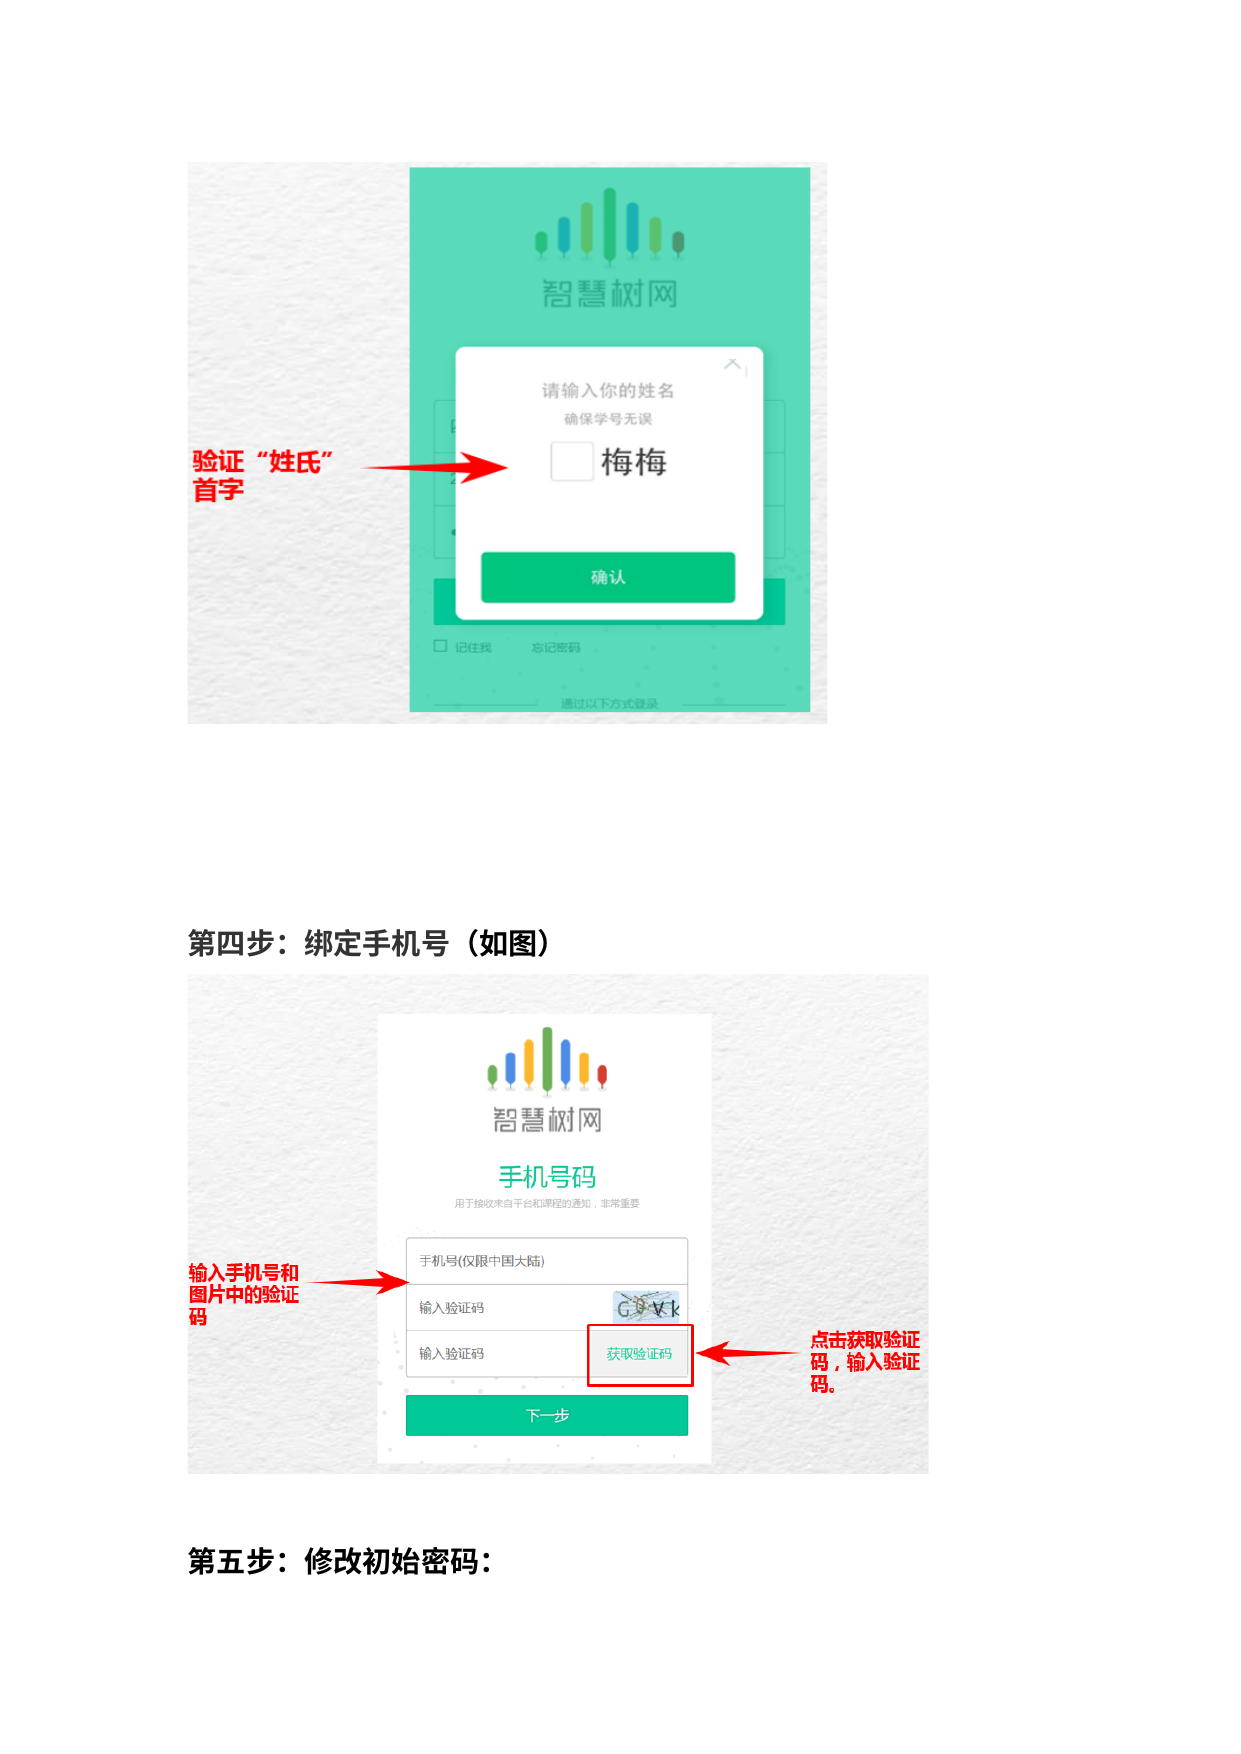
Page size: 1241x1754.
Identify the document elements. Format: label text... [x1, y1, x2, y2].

text 第四步：绑定手机号（如图） [187, 909, 1053, 974]
picture [187, 162, 828, 724]
text 第五步：修改初始密码： [187, 1527, 1053, 1592]
picture [187, 974, 929, 1474]
